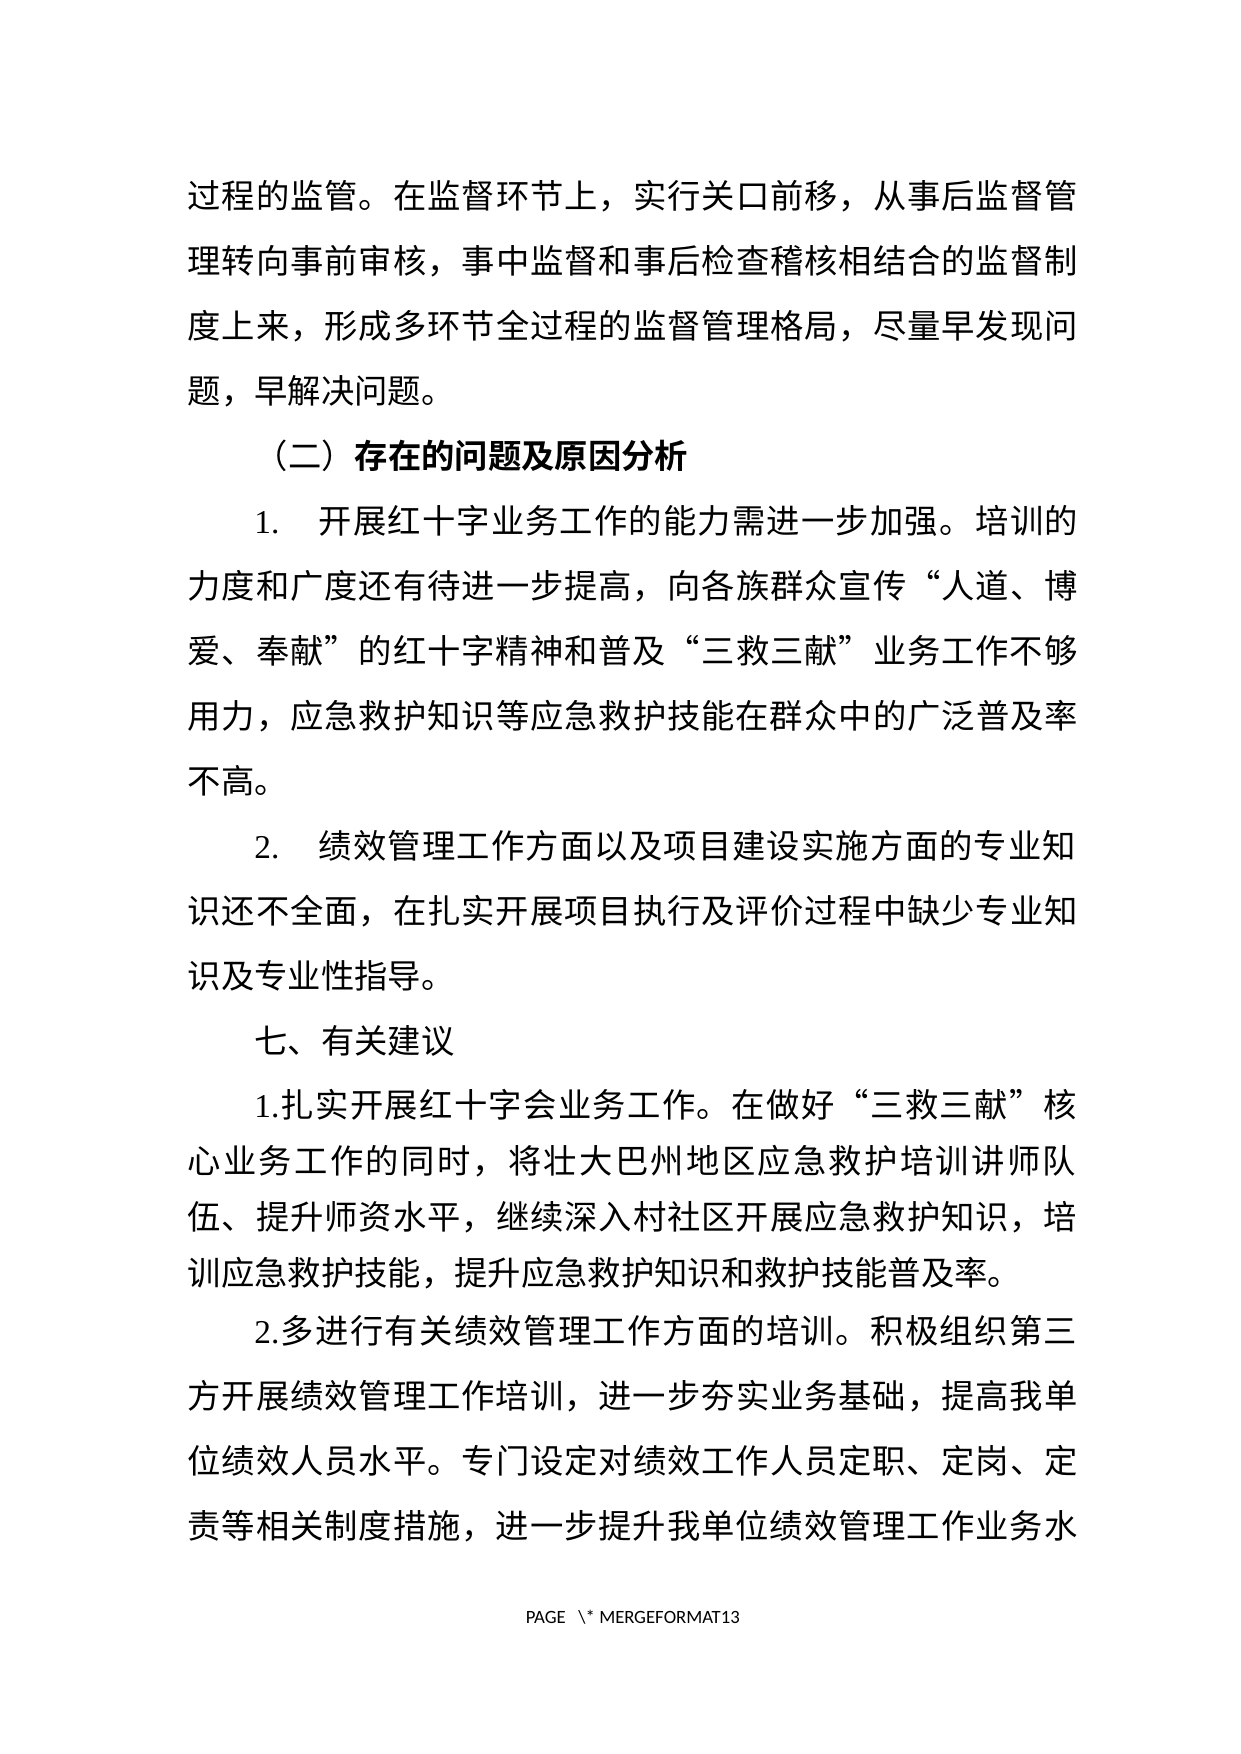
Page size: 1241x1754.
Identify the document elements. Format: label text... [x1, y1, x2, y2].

text 七、有关建议 [187, 1007, 1078, 1072]
title 开展红十字业务工作的能力需进一步加强。培训的力度和广度还有待进一步提高，向各族群众宣传“人道、博爱、奉献”的红十字精神和普及“三救三献”业务工作不够用力，应急救护知识等应急救护技能在群众中的广泛普及率不高。 [187, 487, 1078, 812]
text 1.扎实开展红十字会业务工作。在做好“三救三献”核心业务工作的同时，将壮大巴州地区应急救护培训讲师队伍、提升师资水平，继续深入村社区开展应急救护知识，培训应急救护技能，提升应急救护知识和救护技能普及率。 [187, 1072, 1078, 1297]
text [187, 1297, 1078, 1557]
title 绩效管理工作方面以及项目建设实施方面的专业知识还不全面，在扎实开展项目执行及评价过程中缺少专业知识及专业性指导。 [187, 812, 1078, 1007]
list 存在的问题及原因分析 [187, 422, 1078, 487]
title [187, 162, 1078, 422]
